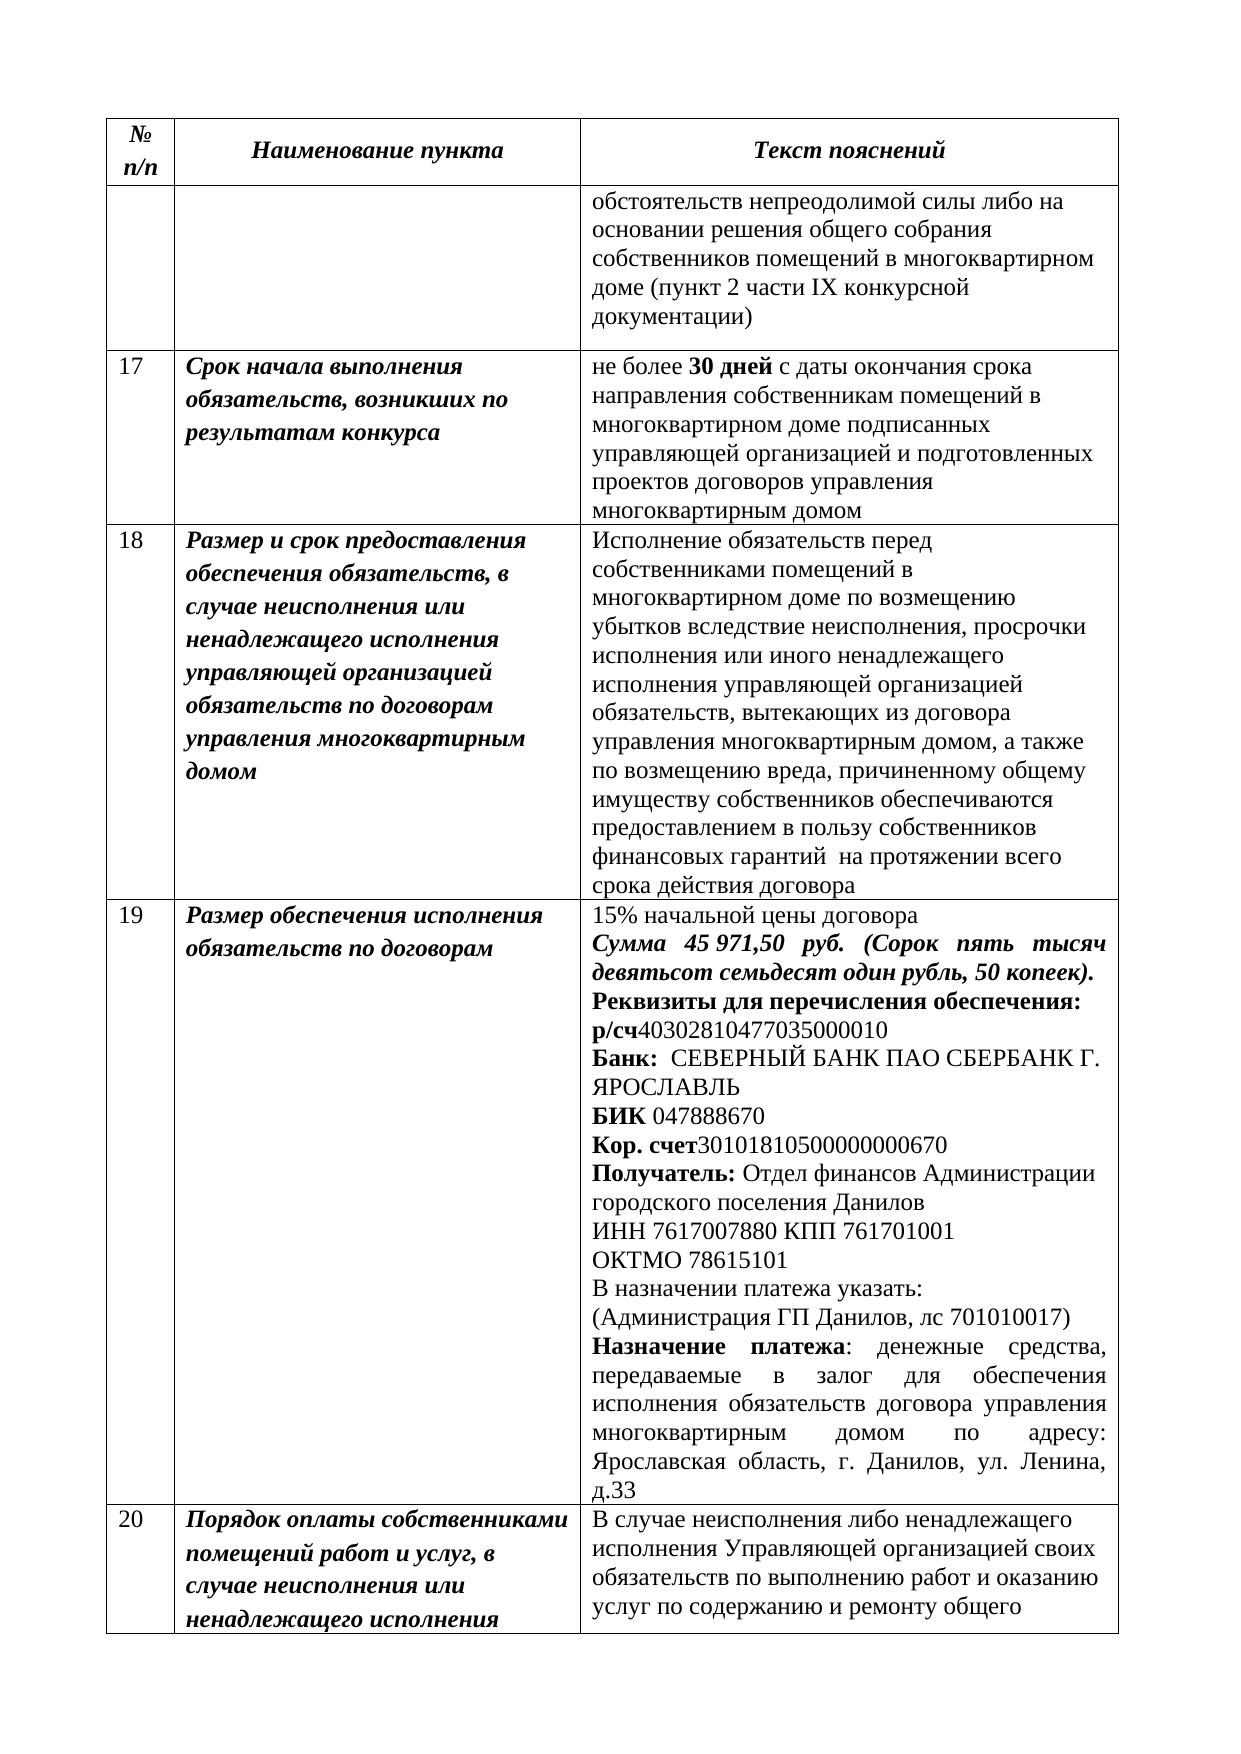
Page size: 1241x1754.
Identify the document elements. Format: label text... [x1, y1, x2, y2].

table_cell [175, 1505, 580, 1632]
table_cell 18 [107, 525, 174, 899]
table_cell 16 [107, 186, 174, 350]
table_cell не более 30 дней с даты окончания срока направления собственникам помещений в многоквартирном доме подписанных управляющей организацией и подготовленных проектов договоров управления многоквартирным домом [581, 351, 1118, 524]
table_cell Срок начала выполнения обязательств, возникших по результатам конкурса [175, 351, 580, 524]
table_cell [581, 186, 1118, 350]
table_cell 20 [107, 1505, 174, 1632]
table_cell 15% начальной цены договора Сумма 45 971,50 руб. (Сорок пять тысяч девятьсот семьдесят один рубль, 50 копеек). Реквизиты для перечисления обеспечения: р/сч40302810477035000010 Банк: СЕВЕРНЫЙ БАНК ПАО СБЕРБАНК Г. ЯРОСЛАВЛЬ БИК 047888670 Кор. счет30101810500000000670 Получатель: Отдел финансов Администрации городского поселения Данилов ИНН 7617007880 КПП 761701001 ОКТМО 78615101 В назначении платежа указать: (Администрация ГП Данилов, лс 701010017) Назначение платежа: денежные средства, передаваемые в залог для обеспечения исполнения обязательств договора управления многоквартирным домом по адресу: Ярославская область, г. Данилов, ул. Ленина, д.33 [581, 900, 1118, 1503]
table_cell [175, 186, 580, 350]
table_header № п/п [107, 119, 174, 185]
table_header Текст пояснений [581, 119, 1118, 185]
table_cell Размер обеспечения исполнения обязательств по договорам [175, 900, 580, 1503]
table_cell Размер и срок предоставления обеспечения обязательств, в случае неисполнения или ненадлежащего исполнения управляющей организацией обязательств по договорам управления многоквартирным домом [175, 525, 580, 899]
table_cell 19 [107, 900, 174, 1503]
table_cell 17 [107, 351, 174, 524]
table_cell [581, 1505, 1118, 1632]
table_header Наименование пункта [175, 119, 580, 185]
table_cell Исполнение обязательств перед собственниками помещений в многоквартирном доме по возмещению убытков вследствие неисполнения, просрочки исполнения или иного ненадлежащего исполнения управляющей организацией обязательств, вытекающих из договора управления многоквартирным домом, а также по возмещению вреда, причиненному общему имуществу собственников обеспечиваются предоставлением в пользу собственников финансовых гарантий на протяжении всего срока действия договора [581, 525, 1118, 899]
